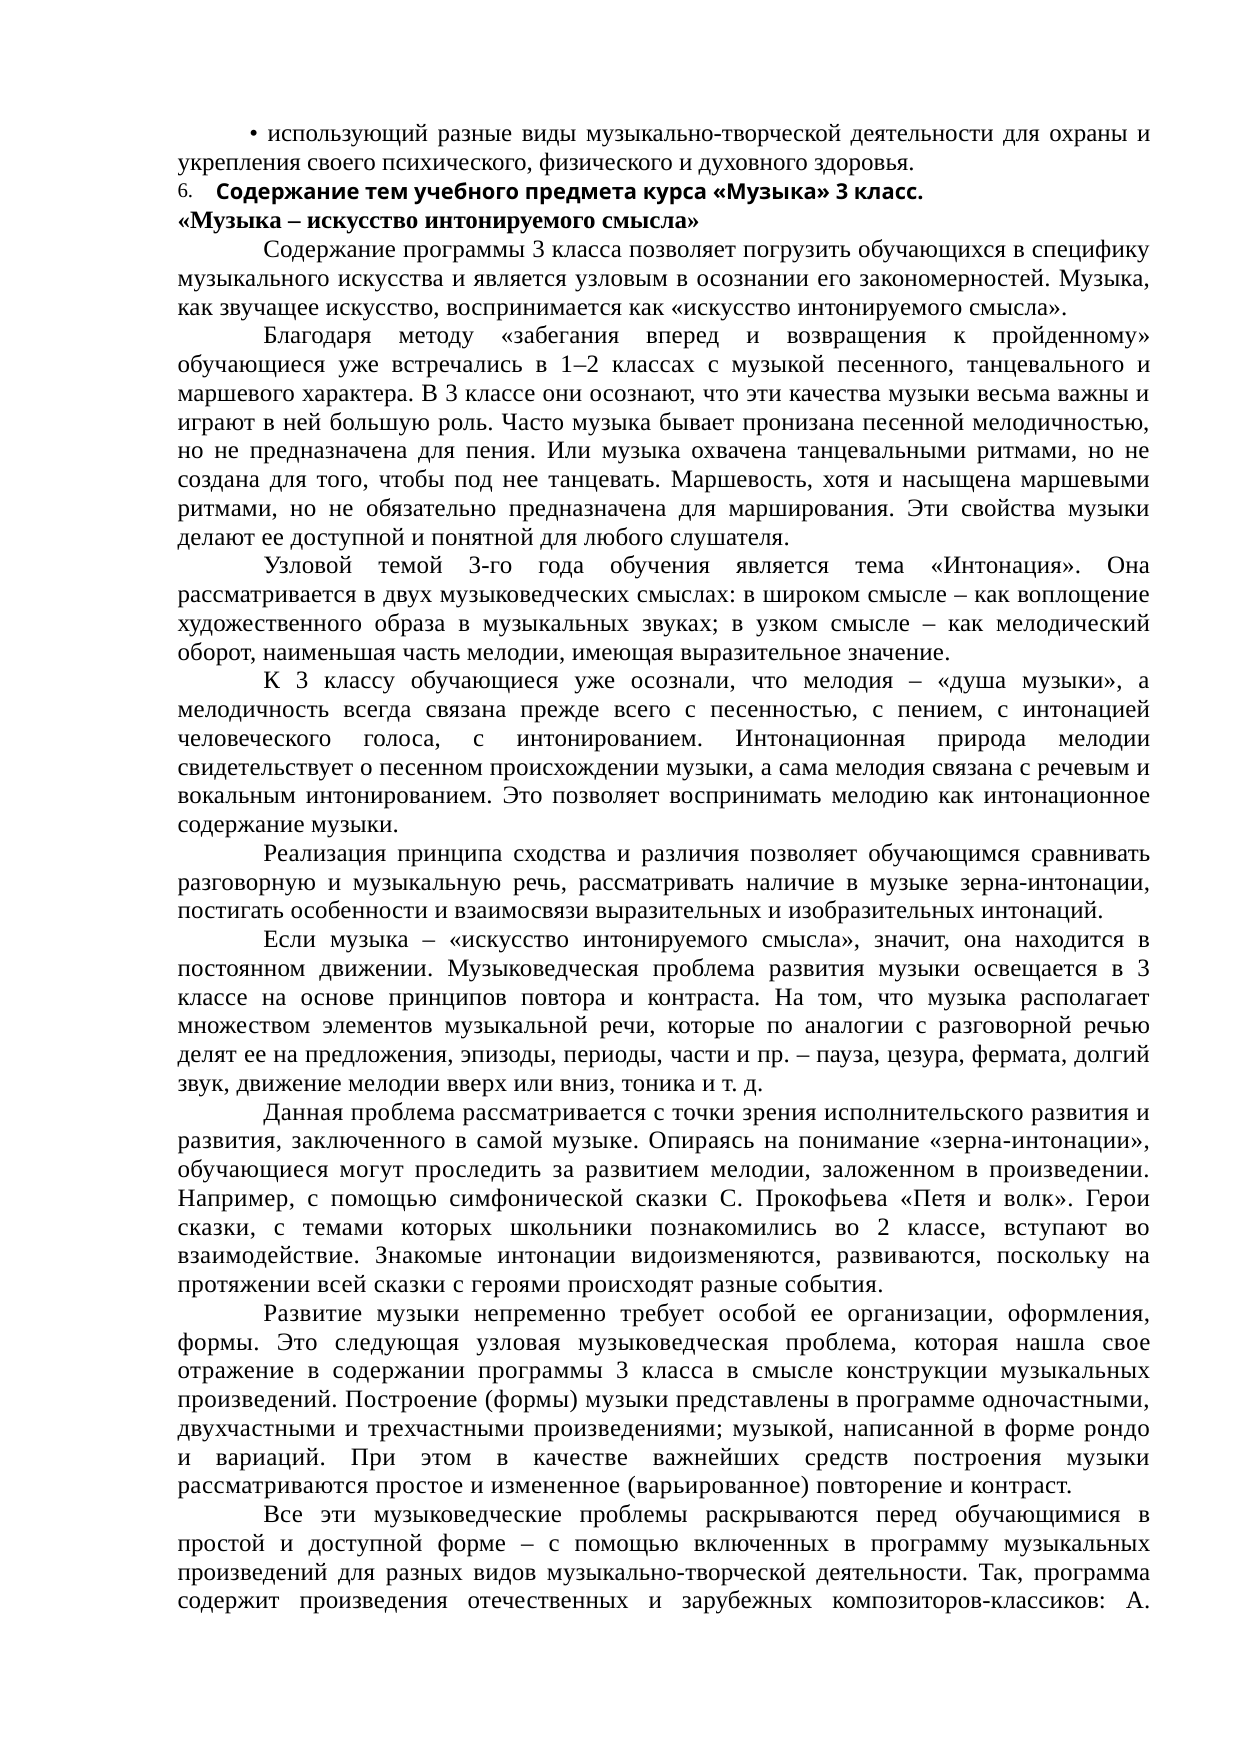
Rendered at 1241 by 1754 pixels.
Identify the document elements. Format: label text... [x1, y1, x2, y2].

text 6. Содержание тем учебного предмета курса «Музыка» 3 класс. [177, 176, 1152, 205]
text К 3 классу обучающиеся уже осознали, что мелодия – «душа музыки», а мелодичность всегда связана прежде всего с песенностью, с пением, с интонацией человеческого голоса, с интонированием. Интонационная природа мелодии свидетельствует о песенном происхождении музыки, а сама мелодия связана с речевым и вокальным интонированием. Это позволяет воспринимать мелодию как интонационное содержание музыки. [177, 665, 1152, 838]
text Развитие музыки непременно требует особой ее организации, оформления, формы. Это следующая узловая музыковедческая проблема, которая нашла свое отражение в содержании программы 3 класса в смысле конструкции музыкальных произведений. Построение (формы) музыки представлены в программе одночастными, двухчастными и трехчастными произведениями; музыкой, написанной в форме рондо и вариаций. При этом в качестве важнейших средств построения музыки рассматриваются простое и измененное (варьированное) повторение и контраст. [177, 1298, 1152, 1499]
text Реализация принципа сходства и различия позволяет обучающимся сравнивать разговорную и музыкальную речь, рассматривать наличие в музыке зерна-интонации, постигать особенности и взаимосвязи выразительных и изобразительных интонаций. [177, 838, 1152, 924]
text Данная проблема рассматривается с точки зрения исполнительского развития и развития, заключенного в самой музыке. Опираясь на понимание «зерна-интонации», обучающиеся могут проследить за развитием мелодии, заложенном в произведении. Например, с помощью симфонической сказки С. Прокофьева «Петя и волк». Герои сказки, с темами которых школьники познакомились во 2 классе, вступают во взаимодействие. Знакомые интонации видоизменяются, развиваются, поскольку на протяжении всей сказки с героями происходят разные события. [177, 1097, 1152, 1298]
text «Музыка – искусство интонируемого смысла» [177, 205, 1152, 234]
text Содержание программы 3 класса позволяет погрузить обучающихся в специфику музыкального искусства и является узловым в осознании его закономерностей. Музыка, как звучащее искусство, воспринимается как «искусство интонируемого смысла». [177, 234, 1152, 320]
text • использующий разные виды музыкально-творческой деятельности для охраны и укрепления своего психического, физического и духовного здоровья. [177, 118, 1152, 176]
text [177, 1499, 1152, 1614]
text Если музыка – «искусство интонируемого смысла», значит, она находится в постоянном движении. Музыковедческая проблема развития музыки освещается в 3 классе на основе принципов повтора и контраста. На том, что музыка располагает множеством элементов музыкальной речи, которые по аналогии с разговорной речью делят ее на предложения, эпизоды, периоды, части и пр. – пауза, цезура, фермата, долгий звук, движение мелодии вверх или вниз, тоника и т. д. [177, 924, 1152, 1097]
text Благодаря методу «забегания вперед и возвращения к пройденному» обучающиеся уже встречались в 1–2 классах с музыкой песенного, танцевального и маршевого характера. В 3 классе они осознают, что эти качества музыки весьма важны и играют в ней большую роль. Часто музыка бывает пронизана песенной мелодичностью, но не предназначена для пения. Или музыка охвачена танцевальными ритмами, но не создана для того, чтобы под нее танцевать. Маршевость, хотя и насыщена маршевыми ритмами, но не обязательно предназначена для марширования. Эти свойства музыки делают ее доступной и понятной для любого слушателя. [177, 320, 1152, 550]
text Узловой темой 3-го года обучения является тема «Интонация». Она рассматривается в двух музыковедческих смыслах: в широком смысле – как воплощение художественного образа в музыкальных звуках; в узком смысле – как мелодический оборот, наименьшая часть мелодии, имеющая выразительное значение. [177, 550, 1152, 665]
